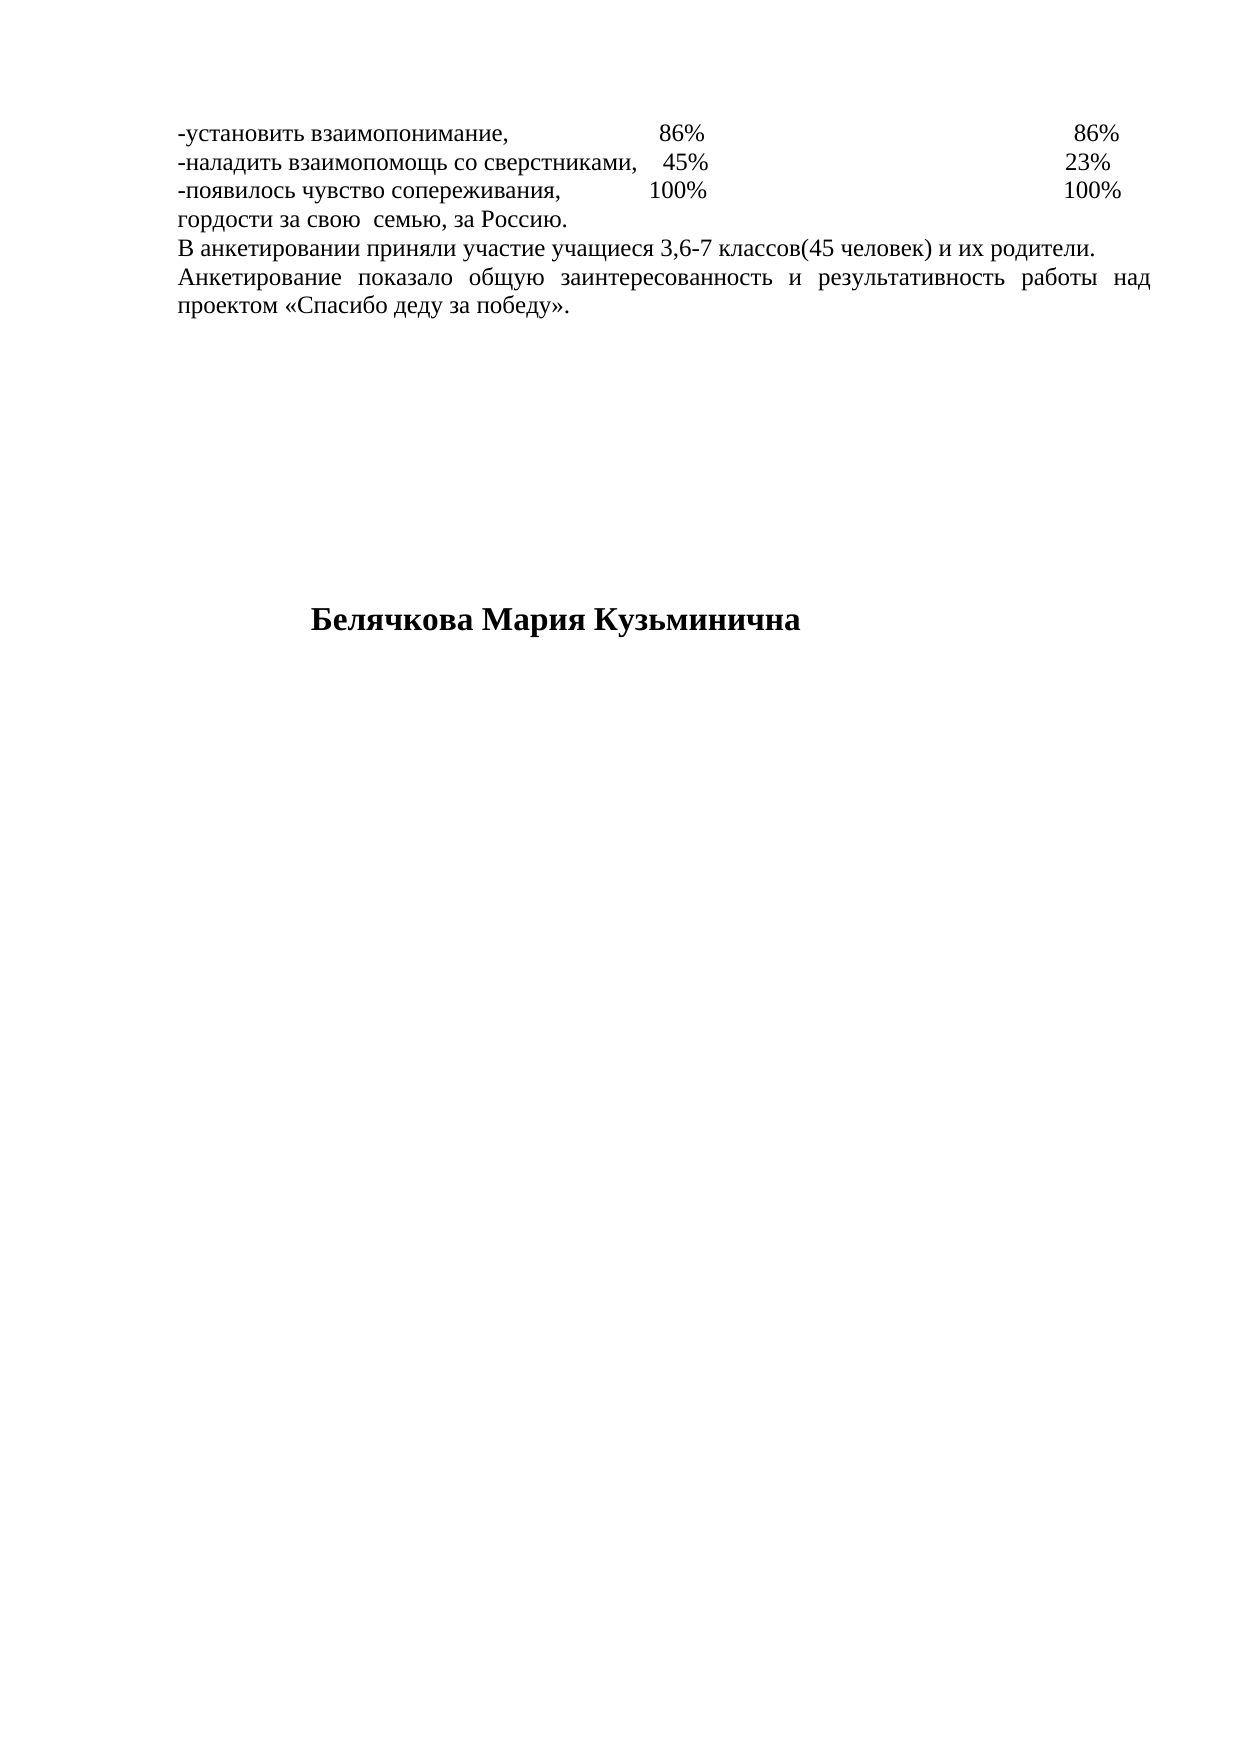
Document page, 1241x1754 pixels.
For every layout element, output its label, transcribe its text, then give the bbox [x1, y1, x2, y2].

text Белячкова Мария Кузьминична [177, 599, 1152, 637]
text В анкетировании приняли участие учащиеся 3,6-7 классов(45 человек) и их родители. [177, 233, 1152, 262]
text гордости за свою семью, за Россию. [177, 204, 1152, 233]
text -установить взаимопонимание, 86% 86% [177, 118, 1152, 147]
text -наладить взаимопомощь со сверстниками, 45% 23% [177, 147, 1152, 176]
text Анкетирование показало общую заинтересованность и результативность работы над проектом «Спасибо деду за победу». [177, 262, 1152, 320]
text -появилось чувство сопереживания, 100% 100% [177, 176, 1152, 204]
